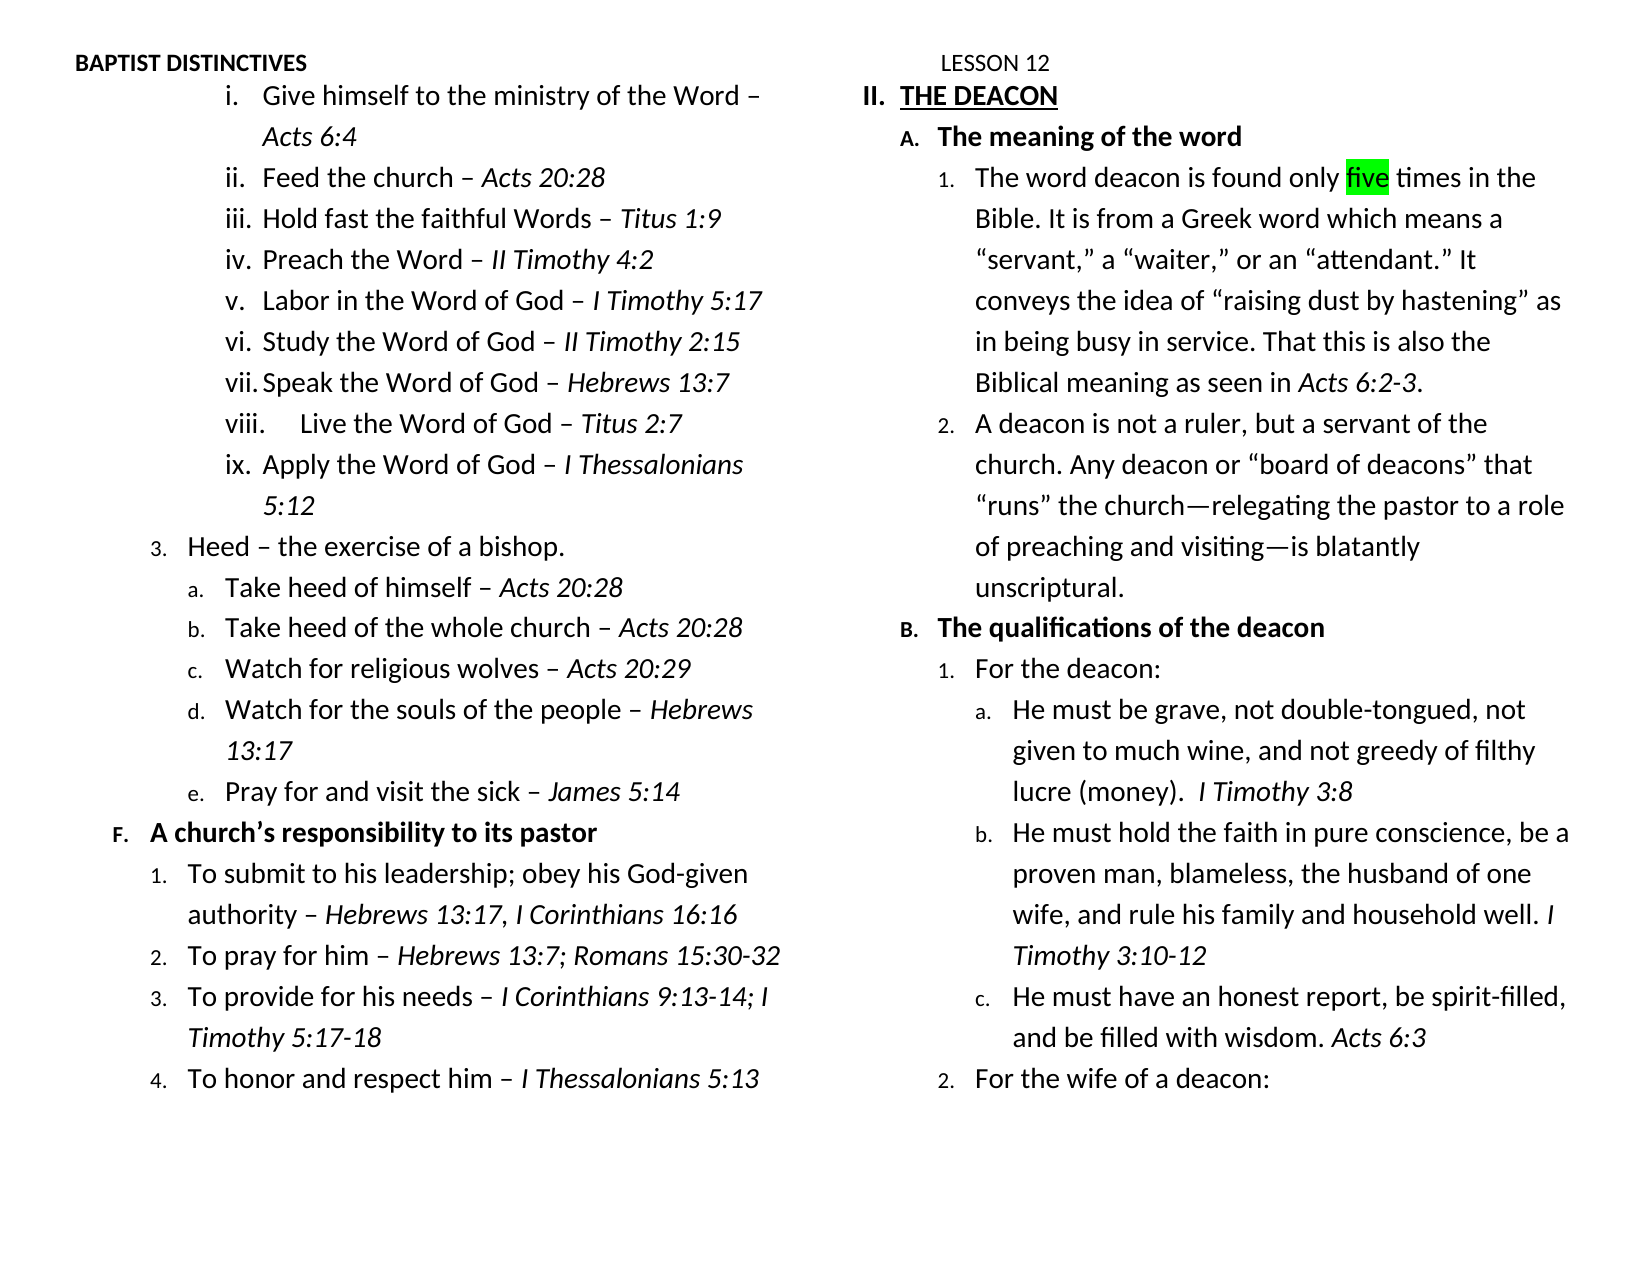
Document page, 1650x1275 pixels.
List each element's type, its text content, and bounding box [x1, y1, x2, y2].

list For the wife of a deacon: [937, 1060, 1575, 1096]
list Apply the Word of God – I Thessalonians 5:12 [225, 446, 787, 522]
list Feed the church – Acts 20:28 [225, 159, 787, 195]
list Hold fast the faithful Words – Titus 1:9 [225, 200, 787, 236]
list A church’s responsibility to its pastor [112, 814, 787, 850]
list The word deacon is found only five times in the Bible. It is from a Greek word which means a “servant,” a “waiter,” or an “attendant.” It conveys the idea of “raising dust by hastening” as in being busy in service. That this is also the Biblical meaning as seen in Acts 6:2-3. [937, 159, 1575, 399]
list THE DEACON [862, 77, 1575, 113]
list The meaning of the word [900, 118, 1575, 154]
list The qualifications of the deacon [900, 609, 1575, 645]
list To provide for his needs – I Corinthians 9:13-14; I Timothy 5:17-18 [150, 978, 787, 1054]
list He must hold the faith in pure conscience, be a proven man, blameless, the husband of one wife, and rule his family and household well. I Timothy 3:10-12 [975, 814, 1575, 973]
list Pray for and visit the sick – James 5:14 [187, 773, 787, 809]
list He must have an honest report, be spirit-filled, and be filled with wisdom. Acts 6:3 [975, 978, 1575, 1054]
list Preach the Word – II Timothy 4:2 [225, 241, 787, 277]
list Give himself to the ministry of the Word – Acts 6:4 [225, 77, 787, 154]
list Speak the Word of God – Hebrews 13:7 [225, 364, 787, 399]
list Labor in the Word of God – I Timothy 5:17 [225, 282, 787, 318]
list To honor and respect him – I Thessalonians 5:13 [150, 1060, 787, 1096]
list A deacon is not a ruler, but a servant of the church. Any deacon or “board of deacons” that “runs” the church—relegating the pastor to a role of preaching and visiting—is blatantly unscriptural. [937, 405, 1575, 604]
list Take heed of the whole church – Acts 20:28 [187, 609, 787, 645]
list For the deacon: [937, 651, 1575, 686]
list Watch for the souls of the people – Hebrews 13:17 [187, 691, 787, 768]
list Watch for religious wolves – Acts 20:29 [187, 651, 787, 686]
list Take heed of himself – Acts 20:28 [187, 569, 787, 604]
list To submit to his leadership; obey his God-given authority – Hebrews 13:17, I Corinthians 16:16 [150, 855, 787, 932]
list To pray for him – Hebrews 13:7; Romans 15:30-32 [150, 937, 787, 973]
list Live the Word of God – Titus 2:7 [225, 405, 787, 441]
list He must be grave, not double-tongued, not given to much wine, and not greedy of filthy lucre (money). I Timothy 3:8 [975, 691, 1575, 809]
list Heed – the exercise of a bishop. [150, 528, 787, 563]
list Study the Word of God – II Timothy 2:15 [225, 323, 787, 359]
